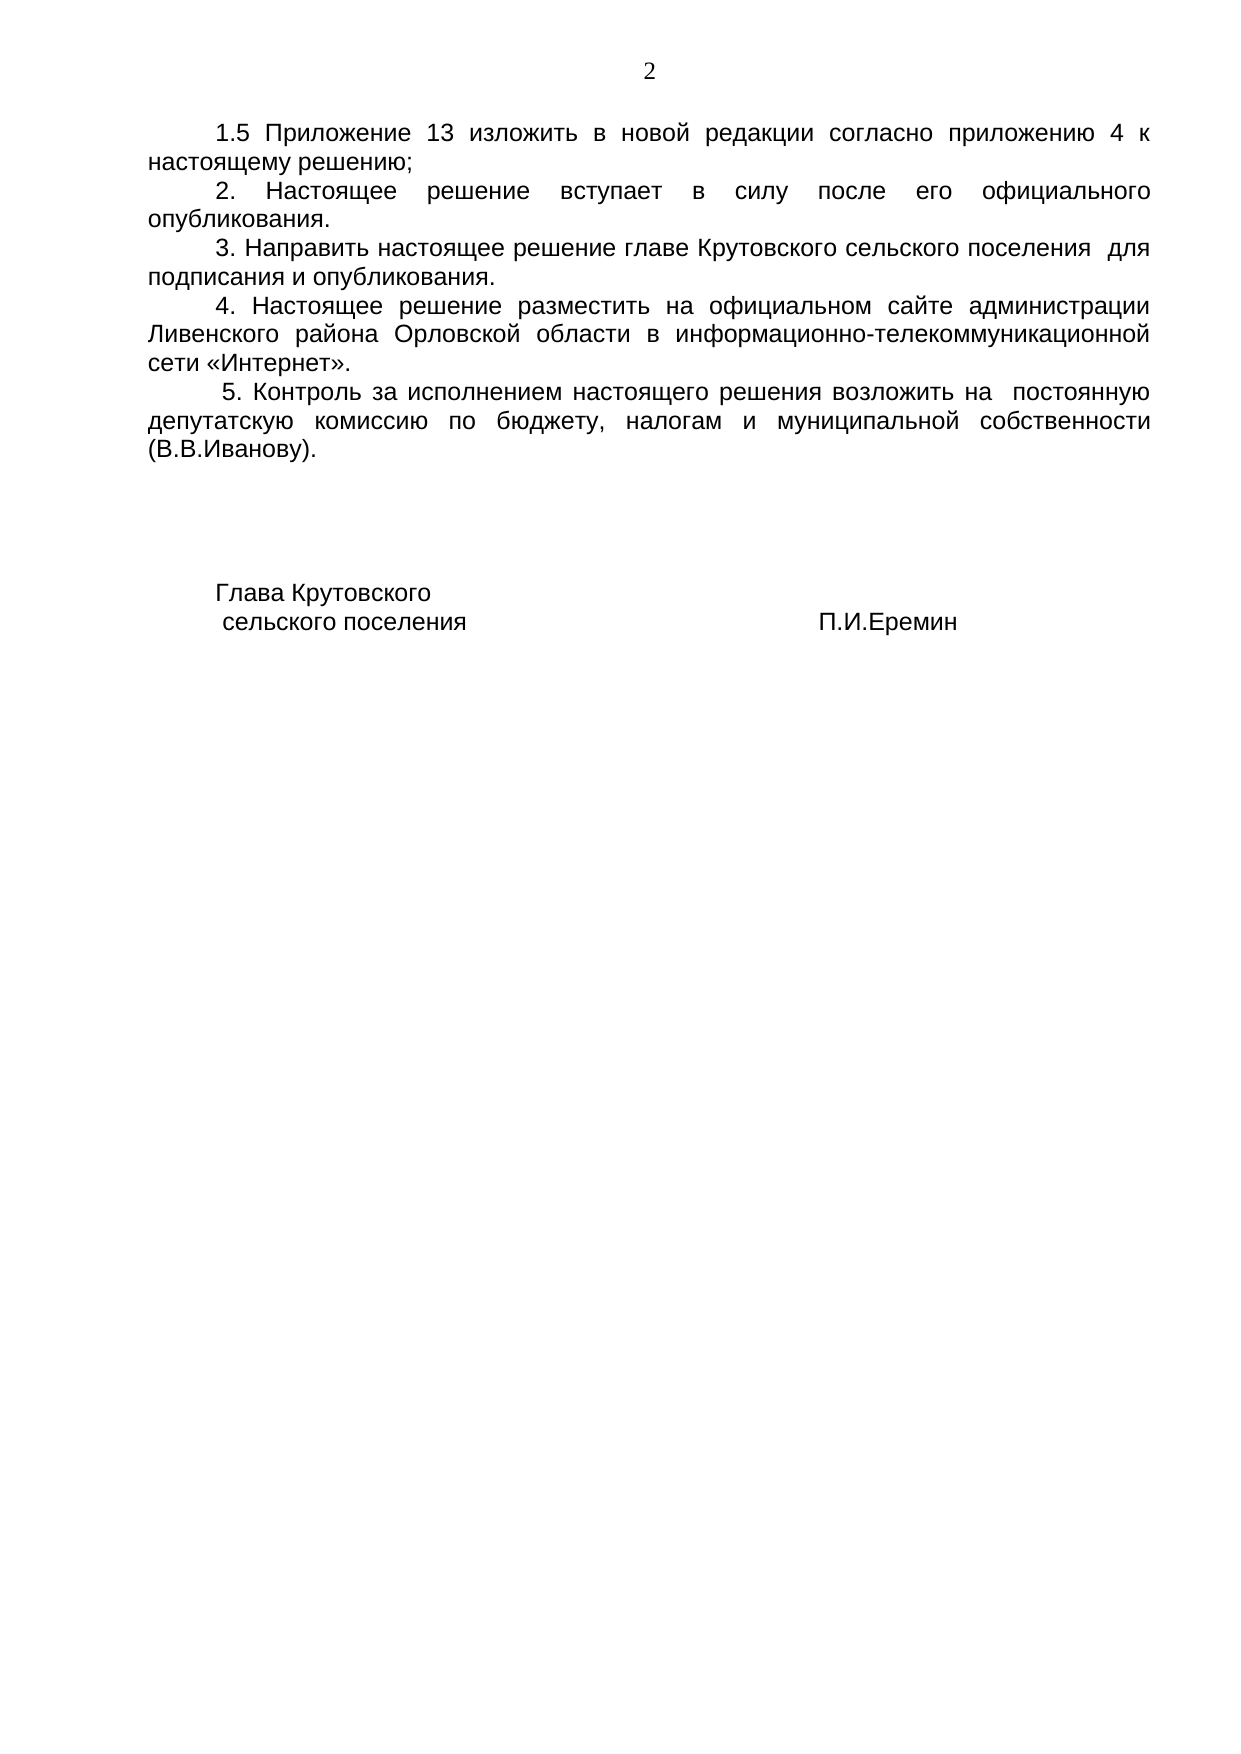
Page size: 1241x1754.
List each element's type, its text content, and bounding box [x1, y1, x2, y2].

text 2. Настоящее решение вступает в силу после его официального опубликования. [148, 176, 1152, 233]
text Глава Крутовского [148, 578, 1152, 607]
text 3. Направить настоящее решение главе Крутовского сельского поселения для подписания и опубликования. [148, 233, 1152, 291]
text 4. Настоящее решение разместить на официальном сайте администрации Ливенского района Орловской области в информационно-телекоммуникационной сети «Интернет». [148, 291, 1152, 377]
text 1.5 Приложение 13 изложить в новой редакции согласно приложению 4 к настоящему решению; [148, 118, 1152, 176]
text 5. Контроль за исполнением настоящего решения возложить на постоянную депутатскую комиссию по бюджету, налогам и муниципальной собственности (В.В.Иванову). [148, 377, 1152, 463]
text сельского поселения П.И.Еремин [148, 607, 1152, 636]
